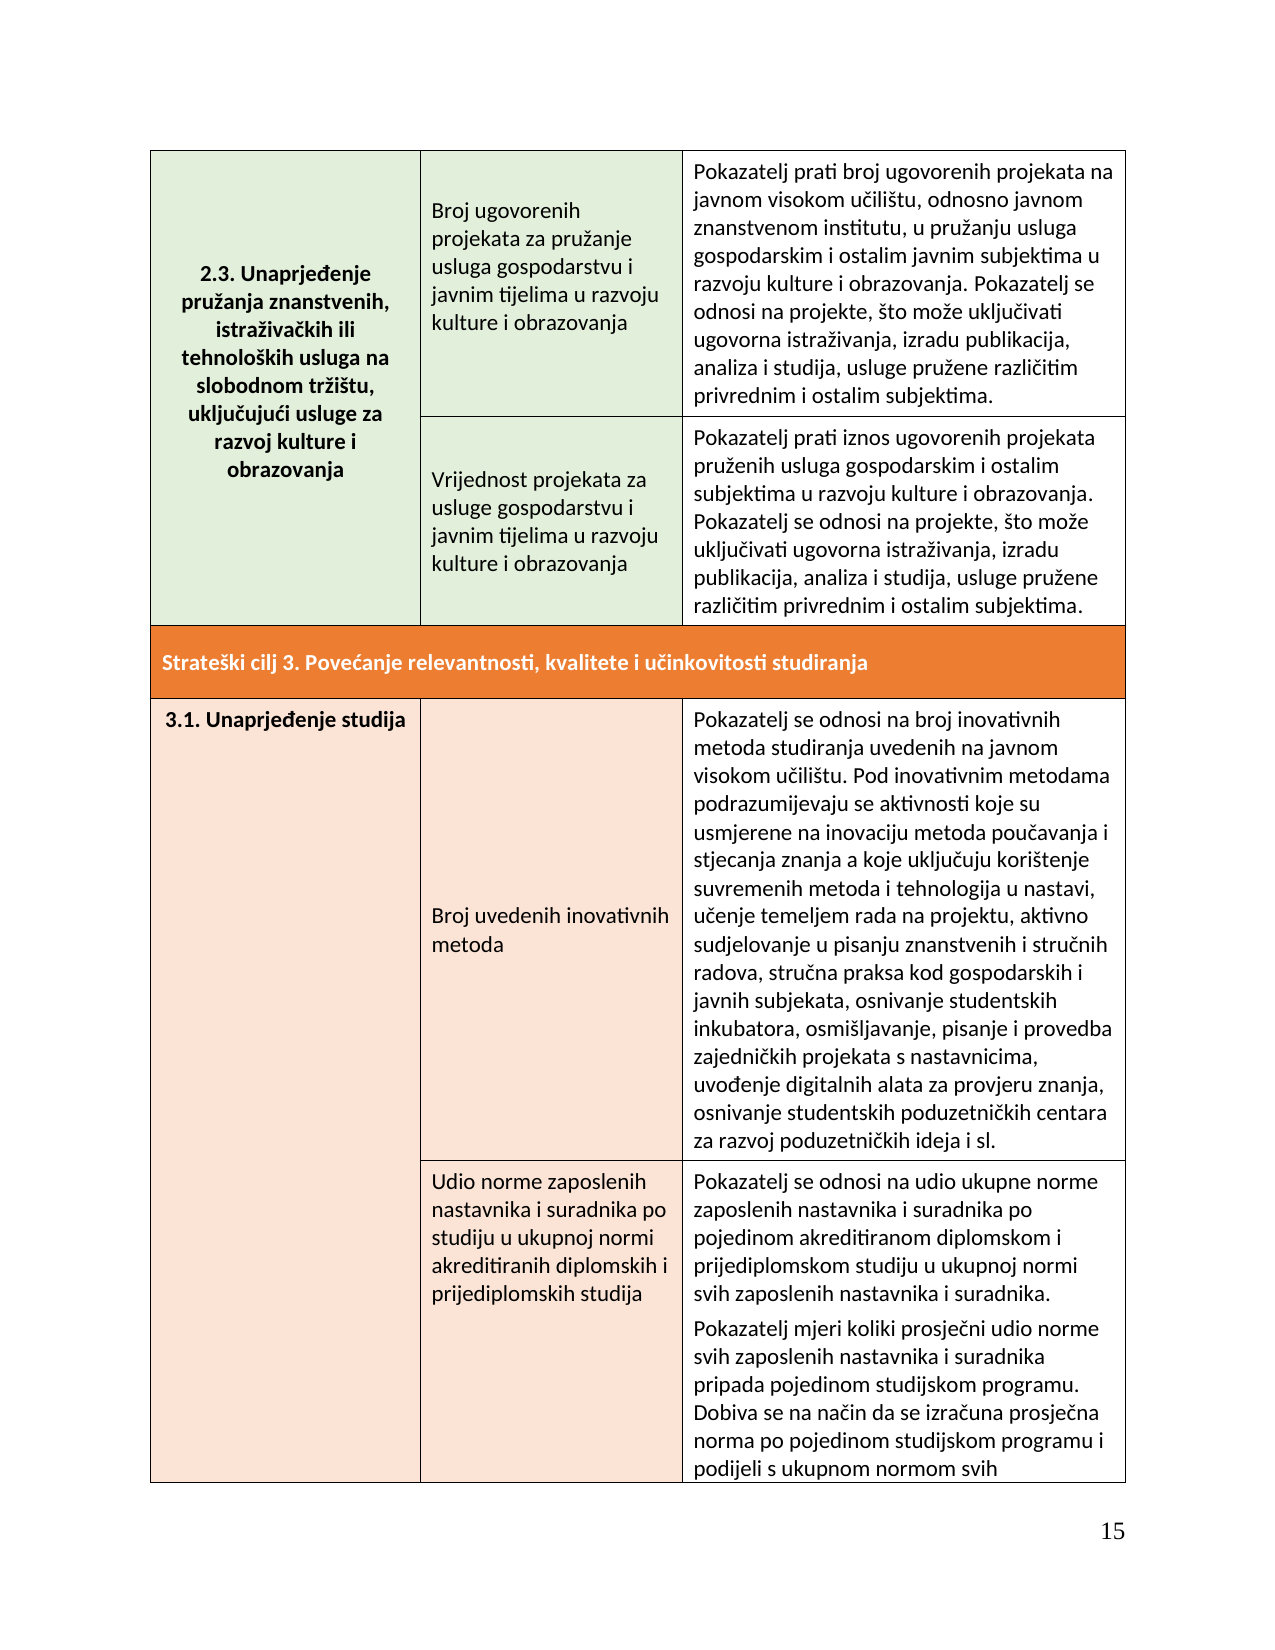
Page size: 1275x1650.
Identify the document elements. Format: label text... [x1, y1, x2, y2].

table_cell Vrijednost projekata za usluge gospodarstvu i javnim tijelima u razvoju kulture i obrazovanja [421, 417, 682, 625]
table_cell 3.1. Unaprjeđenje studija [151, 699, 420, 1482]
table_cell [421, 1161, 682, 1482]
table_cell Pokazatelj prati iznos ugovorenih projekata pruženih usluga gospodarskim i ostalim subjektima u razvoju kulture i obrazovanja. Pokazatelj se odnosi na projekte, što može uključivati ugovorna istraživanja, izradu publikacija, analiza i studija, usluge pružene različitim privrednim i ostalim subjektima. [683, 417, 1125, 625]
table_cell Broj uvedenih inovativnih metoda [421, 699, 682, 1160]
table_cell Broj ugovorenih projekata za pružanje usluga gospodarstvu i javnim tijelima u razvoju kulture i obrazovanja [421, 151, 682, 416]
table_cell Pokazatelj prati broj ugovorenih projekata na javnom visokom učilištu, odnosno javnom znanstvenom institutu, u pružanju usluga gospodarskim i ostalim javnim subjektima u razvoju kulture i obrazovanja. Pokazatelj se odnosi na projekte, što može uključivati ugovorna istraživanja, izradu publikacija, analiza i studija, usluge pružene različitim privrednim i ostalim subjektima. [683, 151, 1125, 416]
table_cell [683, 1161, 1125, 1482]
table_cell Pokazatelj se odnosi na broj inovativnih metoda studiranja uvedenih na javnom visokom učilištu. Pod inovativnim metodama podrazumijevaju se aktivnosti koje su usmjerene na inovaciju metoda poučavanja i stjecanja znanja a koje uključuju korištenje suvremenih metoda i tehnologija u nastavi, učenje temeljem rada na projektu, aktivno sudjelovanje u pisanju znanstvenih i stručnih radova, stručna praksa kod gospodarskih i javnih subjekata, osnivanje studentskih inkubatora, osmišljavanje, pisanje i provedba zajedničkih projekata s nastavnicima, uvođenje digitalnih alata za provjeru znanja, osnivanje studentskih poduzetničkih centara za razvoj poduzetničkih ideja i sl. [683, 699, 1125, 1160]
table_cell Strateški cilj 3. Povećanje relevantnosti, kvalitete i učinkovitosti studiranja [151, 626, 1125, 698]
table_cell 2.3. Unaprjeđenje pružanja znanstvenih, istraživačkih ili tehnoloških usluga na slobodnom tržištu, uključujući usluge za razvoj kulture i obrazovanja [151, 151, 420, 625]
